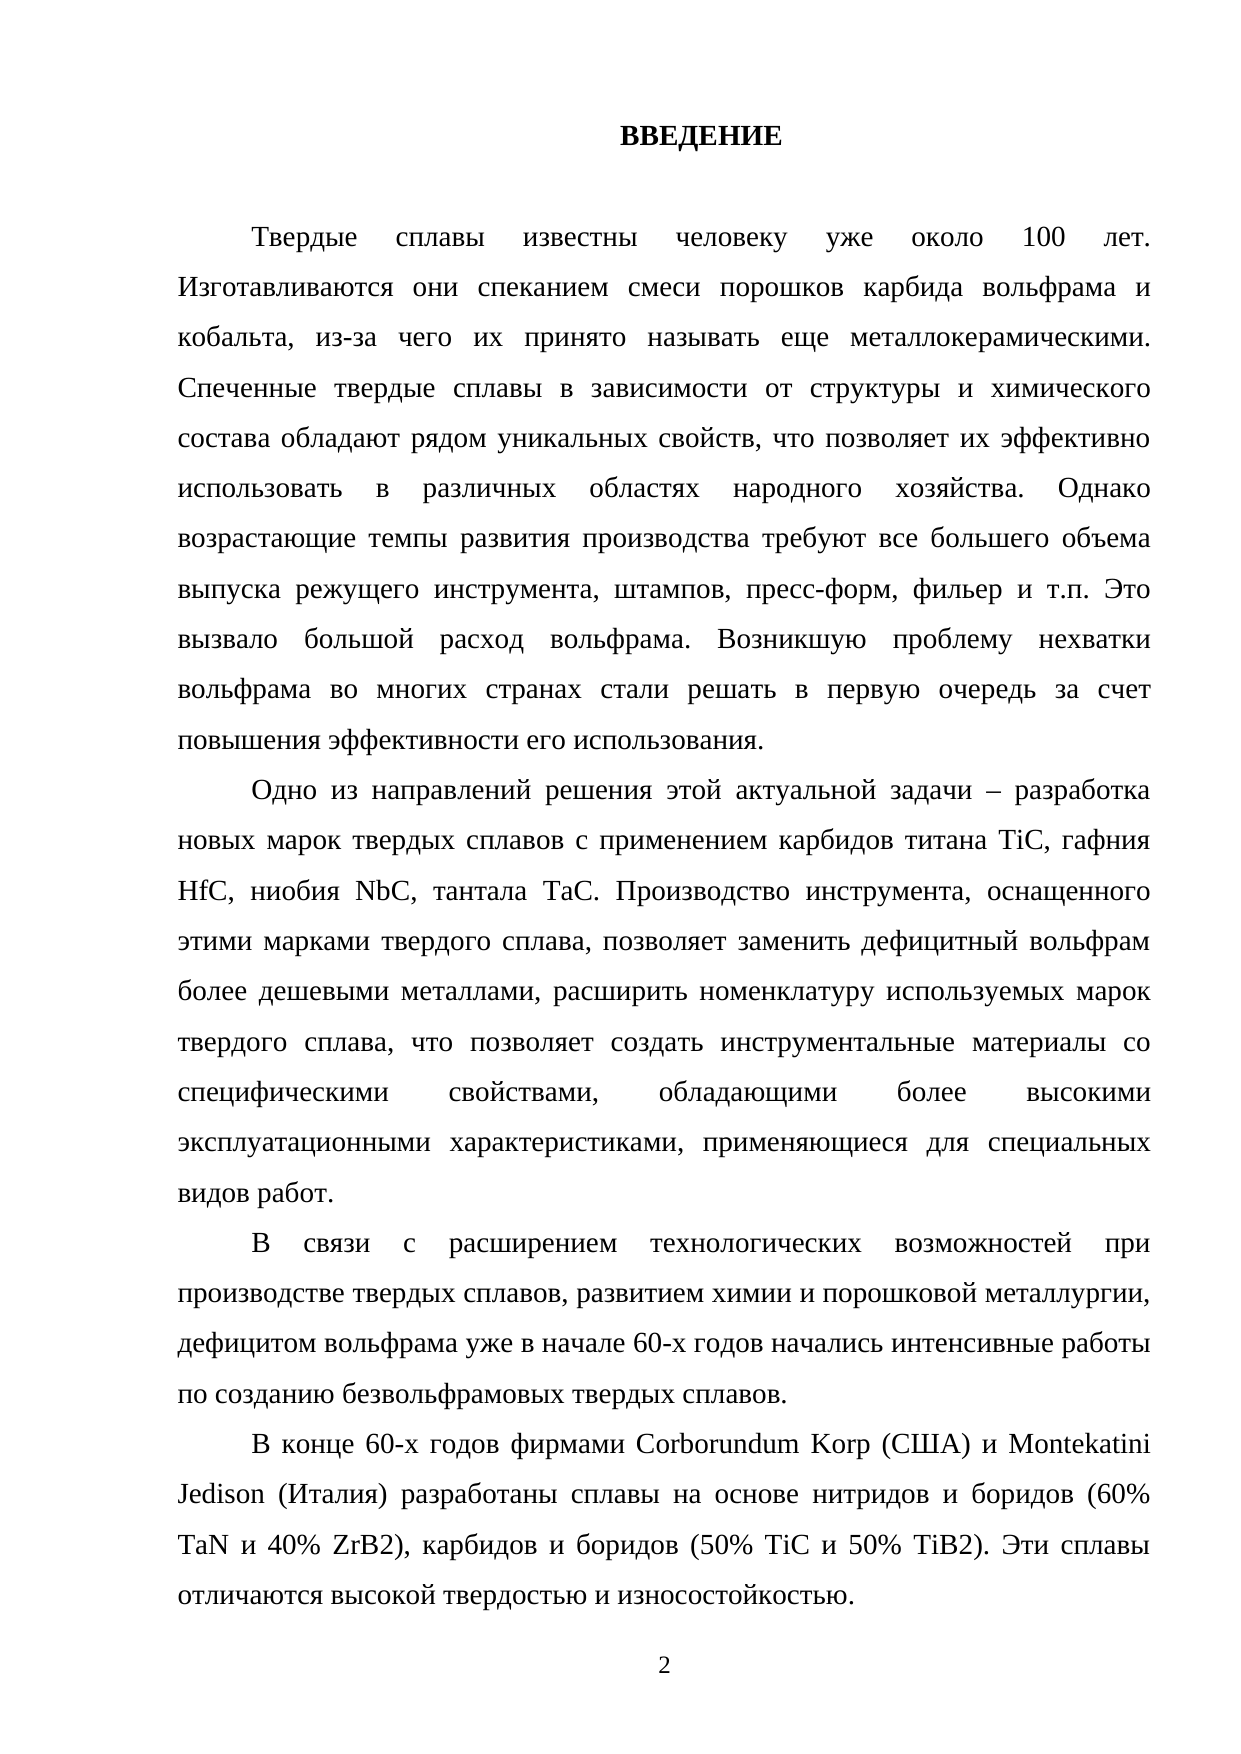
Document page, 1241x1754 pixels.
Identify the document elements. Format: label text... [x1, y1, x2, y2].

text Твердые сплавы известны человеку уже около 100 лет. Изготавливаются они спеканием смеси порошков карбида вольфрама и кобальта, из-за чего их принято называть еще металлокерамическими. Спеченные твердые сплавы в зависимости от структуры и химического состава обладают рядом уникальных свойств, что позволяет их эффективно использовать в различных областях народного хозяйства. Однако возрастающие темпы развития производства требуют все большего объема выпуска режущего инструмента, штампов, пресс-форм, фильер и т.п. Это вызвало большой расход вольфрама. Возникшую проблему нехватки вольфрама во многих странах стали решать в первую очередь за счет повышения эффективности его использования. [177, 219, 1152, 755]
subtitle ВВЕДЕНИЕ [177, 118, 1152, 152]
text В конце 60-х годов фирмами Corborundum Korp (США) и Montekatini Jedison (Италия) разработаны сплавы на основе нитридов и боридов (60% TaN и 40% ZrB2), карбидов и боридов (50% TiC и 50% TiB2). Эти сплавы отличаются высокой твердостью и износостойкостью. [177, 1426, 1152, 1611]
text Одно из направлений решения этой актуальной задачи – разработка новых марок твердых сплавов с применением карбидов титана TiC, гафния HfC, ниобия NbC, тантала TaC. Производство инструмента, оснащенного этими марками твердого сплава, позволяет заменить дефицитный вольфрам более дешевыми металлами, расширить номенклатуру используемых марок твердого сплава, что позволяет создать инструментальные материалы со специфическими свойствами, обладающими более высокими эксплуатационными характеристиками, применяющиеся для специальных видов работ. [177, 772, 1152, 1208]
text В связи с расширением технологических возможностей при производстве твердых сплавов, развитием химии и порошковой металлургии, дефицитом вольфрама уже в начале 60-х годов начались интенсивные работы по созданию безвольфрамовых твердых сплавов. [177, 1225, 1152, 1409]
